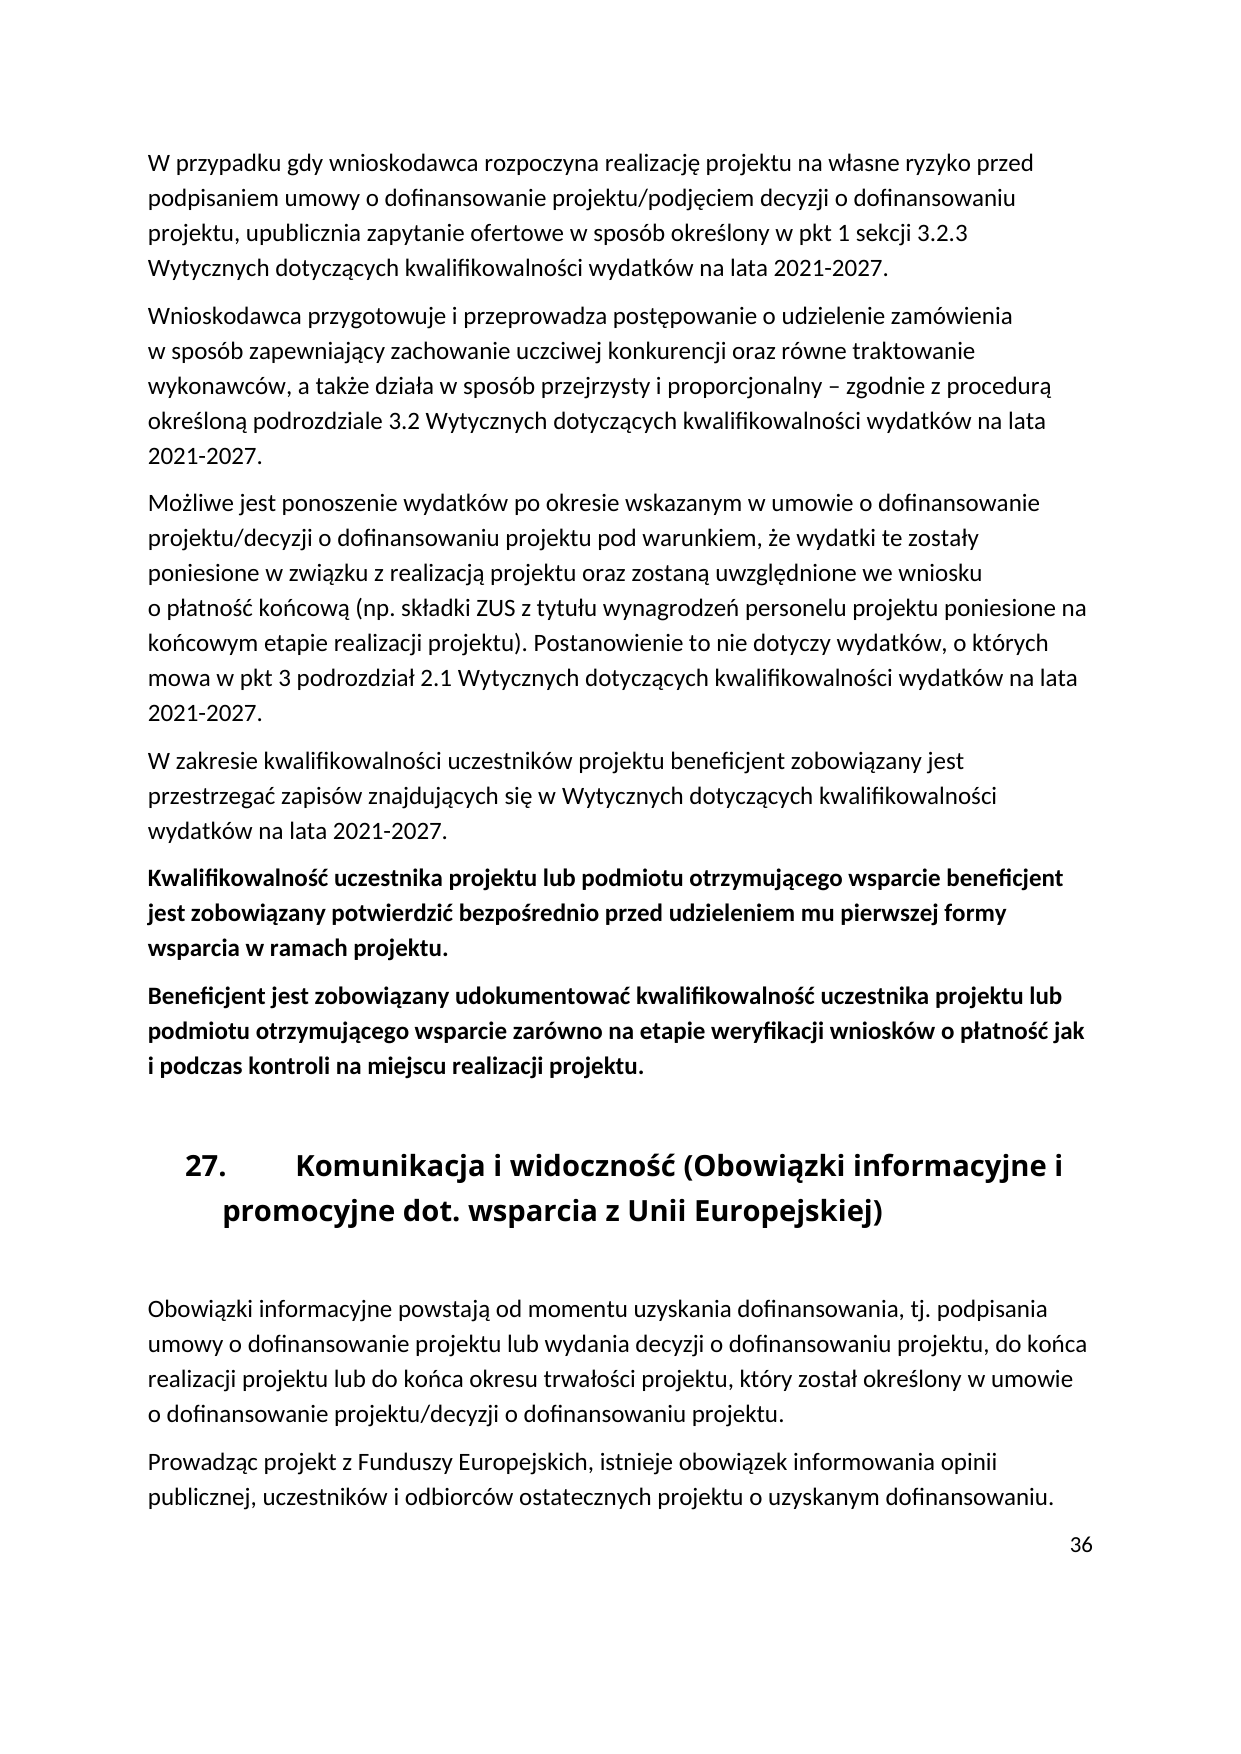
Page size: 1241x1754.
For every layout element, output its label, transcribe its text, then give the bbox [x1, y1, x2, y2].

list Komunikacja i widoczność (Obowiązki informacyjne i promocyjne dot. wsparcia z Unii Europejskiej) [185, 1145, 1093, 1230]
text Wnioskodawca przygotowuje i przeprowadza postępowanie o udzielenie zamówienia w sposób zapewniający zachowanie uczciwej konkurencji oraz równe traktowanie wykonawców, a także działa w sposób przejrzysty i proporcjonalny – zgodnie z procedurą określoną podrozdziale 3.2 Wytycznych dotyczących kwalifikowalności wydatków na lata 2021-2027. [148, 300, 1093, 471]
text W zakresie kwalifikowalności uczestników projektu beneficjent zobowiązany jest przestrzegać zapisów znajdujących się w Wytycznych dotyczących kwalifikowalności wydatków na lata 2021-2027. [148, 745, 1093, 846]
text Prowadząc projekt z Funduszy Europejskich, istnieje obowiązek informowania opinii publicznej, uczestników i odbiorców ostatecznych projektu o uzyskanym dofinansowaniu. [148, 1446, 1093, 1512]
text Obowiązki informacyjne powstają od momentu uzyskania dofinansowania, tj. podpisania umowy o dofinansowanie projektu lub wydania decyzji o dofinansowaniu projektu, do końca realizacji projektu lub do końca okresu trwałości projektu, który został określony w umowie o dofinansowanie projektu/decyzji o dofinansowaniu projektu. [148, 1293, 1093, 1429]
text Możliwe jest ponoszenie wydatków po okresie wskazanym w umowie o dofinansowanie projektu/decyzji o dofinansowaniu projektu pod warunkiem, że wydatki te zostały poniesione w związku z realizacją projektu oraz zostaną uwzględnione we wniosku o płatność końcową (np. składki ZUS z tytułu wynagrodzeń personelu projektu poniesione na końcowym etapie realizacji projektu). Postanowienie to nie dotyczy wydatków, o których mowa w pkt 3 podrozdział 2.1 Wytycznych dotyczących kwalifikowalności wydatków na lata 2021-2027. [148, 488, 1093, 728]
text Beneficjent jest zobowiązany udokumentować kwalifikowalność uczestnika projektu lub podmiotu otrzymującego wsparcie zarówno na etapie weryfikacji wniosków o płatność jak i podczas kontroli na miejscu realizacji projektu. [148, 980, 1093, 1081]
text W przypadku gdy wnioskodawca rozpoczyna realizację projektu na własne ryzyko przed podpisaniem umowy o dofinansowanie projektu/podjęciem decyzji o dofinansowaniu projektu, upublicznia zapytanie ofertowe w sposób określony w pkt 1 sekcji 3.2.3 Wytycznych dotyczących kwalifikowalności wydatków na lata 2021-2027. [148, 148, 1093, 283]
text Kwalifikowalność uczestnika projektu lub podmiotu otrzymującego wsparcie beneficjent jest zobowiązany potwierdzić bezpośrednio przed udzieleniem mu pierwszej formy wsparcia w ramach projektu. [148, 863, 1093, 963]
